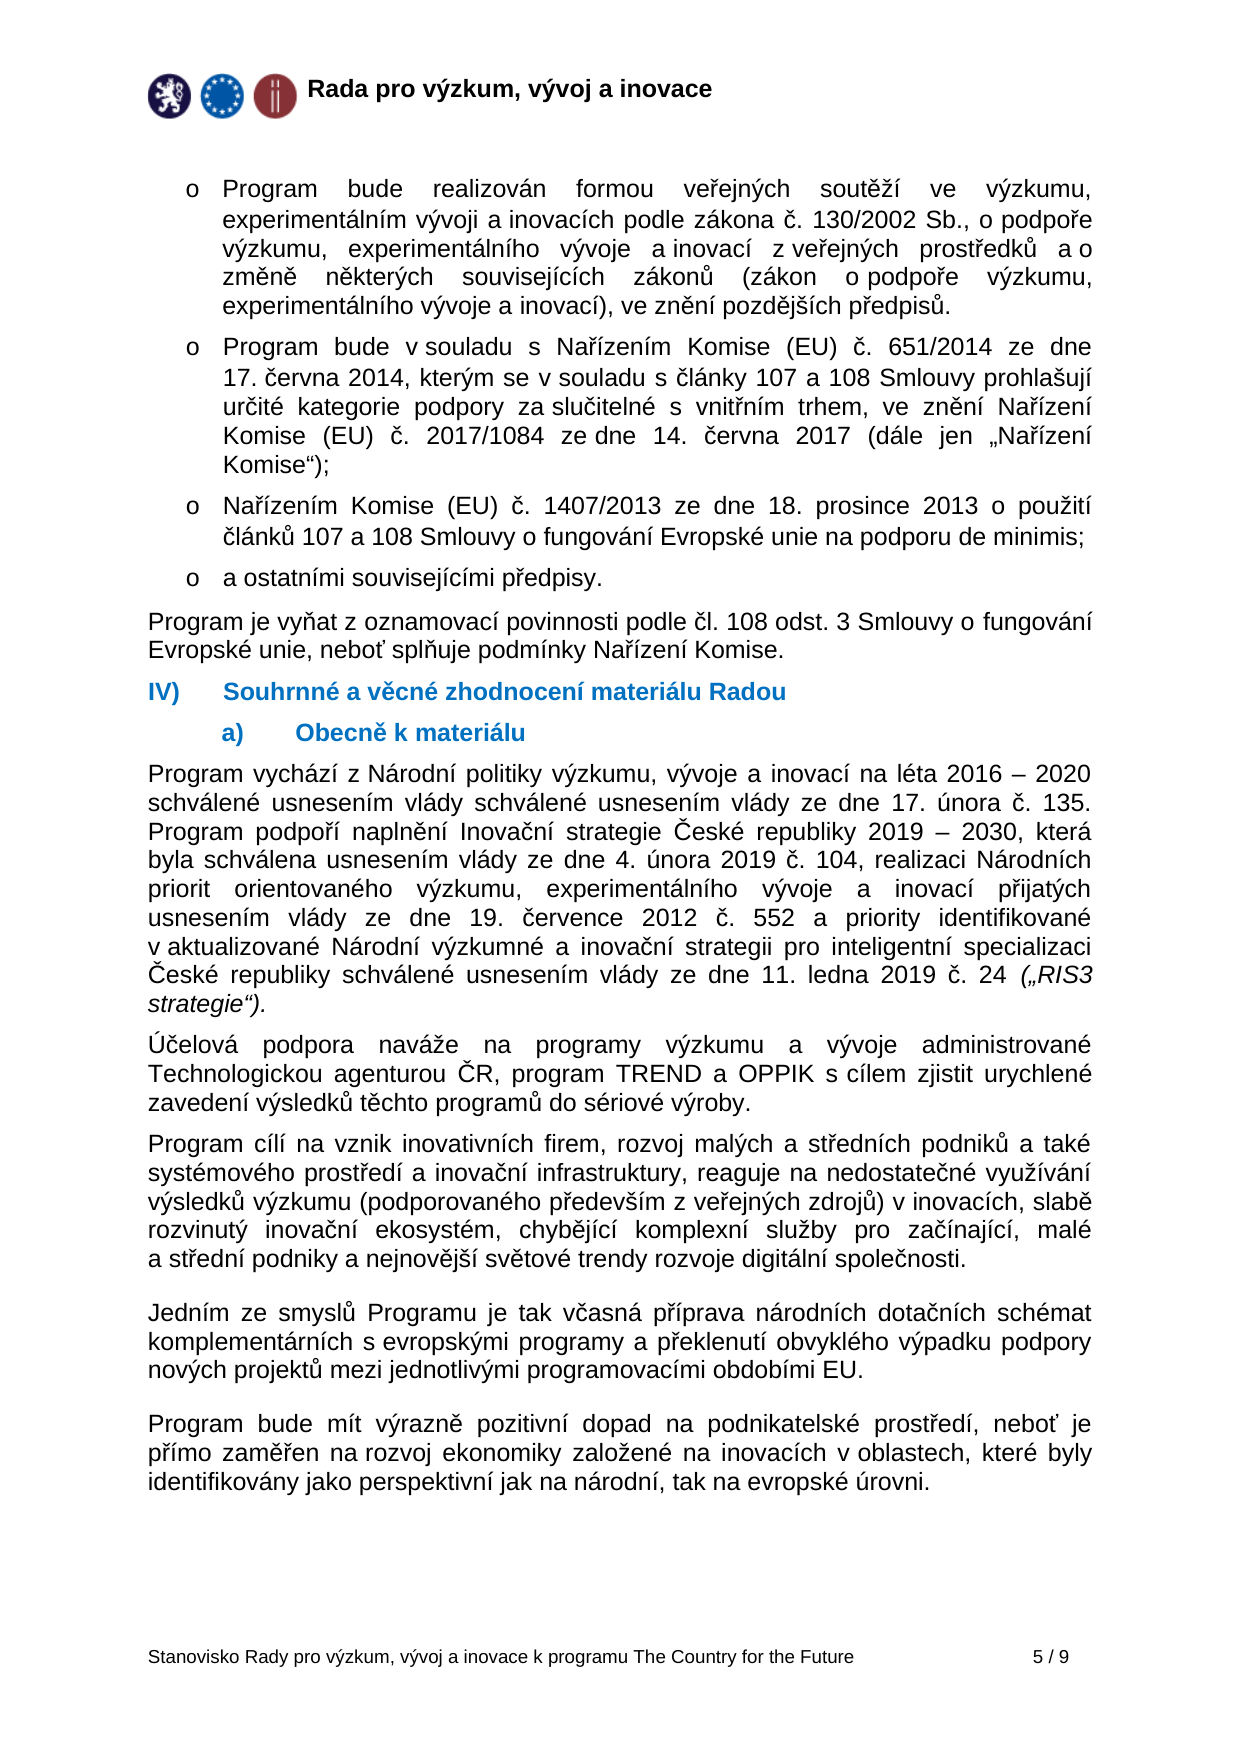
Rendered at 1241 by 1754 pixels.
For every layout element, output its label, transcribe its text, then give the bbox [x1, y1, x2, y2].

text Účelová podpora naváže na programy výzkumu a vývoje administrované Technologickou agenturou ČR, program TREND a OPPIK s cílem zjistit urychlené zavedení výsledků těchto programů do sériové výroby. [148, 1030, 1093, 1116]
list a ostatními souvisejícími předpisy. [185, 563, 1093, 594]
list Nařízením Komise (EU) č. 1407/2013 ze dne 18. prosince 2013 o použití článků 107 a 108 Smlouvy o fungování Evropské unie na podporu de minimis; [185, 491, 1093, 551]
text a) Obecně k materiálu [148, 718, 1093, 746]
list Program bude realizován formou veřejných soutěží ve výzkumu, experimentálním vývoji a inovacích podle zákona č. 130/2002 Sb., o podpoře výzkumu, experimentálního vývoje a inovací z veřejných prostředků a o změně některých souvisejících zákonů (zákon o podpoře výzkumu, experimentálního vývoje a inovací), ve znění pozdějších předpisů. [185, 174, 1093, 320]
list Program bude v souladu s Nařízením Komise (EU) č. 651/2014 ze dne 17. června 2014, kterým se v souladu s články 107 a 108 Smlouvy prohlašují určité kategorie podpory za slučitelné s vnitřním trhem, ve znění Nařízení Komise (EU) č. 2017/1084 ze dne 14. června 2017 (dále jen „Nařízení Komise“); [185, 332, 1093, 478]
text Program vychází z Národní politiky výzkumu, vývoje a inovací na léta 2016 – 2020 schválené usnesením vlády schválené usnesením vlády ze dne 17. února č. 135. Program podpoří naplnění Inovační strategie České republiky 2019 – 2030, která byla schválena usnesením vlády ze dne 4. února 2019 č. 104, realizaci Národních priorit orientovaného výzkumu, experimentálního vývoje a inovací přijatých usnesením vlády ze dne 19. července 2012 č. 552 a priority identifikované v aktualizované Národní výzkumné a inovační strategii pro inteligentní specializaci České republiky schválené usnesením vlády ze dne 11. ledna 2019 č. 24 („RIS3 strategie“). [148, 759, 1093, 1018]
picture [147, 73, 298, 120]
text Program cílí na vznik inovativních firem, rozvoj malých a středních podniků a také systémového prostředí a inovační infrastruktury, reaguje na nedostatečné využívání výsledků výzkumu (podporovaného především z veřejných zdrojů) v inovacích, slabě rozvinutý inovační ekosystém, chybějící komplexní služby pro začínající, malé a střední podniky a nejnovější světové trendy rozvoje digitální společnosti. [148, 1129, 1093, 1273]
list Souhrnné a věcné zhodnocení materiálu Radou [148, 676, 1093, 705]
text Jedním ze smyslů Programu je tak včasná příprava národních dotačních schémat komplementárních s evropskými programy a překlenutí obvyklého výpadku podpory nových projektů mezi jednotlivými programovacími obdobími EU. [148, 1298, 1093, 1384]
text Program je vyňat z oznamovací povinnosti podle čl. 108 odst. 3 Smlouvy o fungování Evropské unie, neboť splňuje podmínky Nařízení Komise. [148, 606, 1093, 664]
text Program bude mít výrazně pozitivní dopad na podnikatelské prostředí, neboť je přímo zaměřen na rozvoj ekonomiky založené na inovacích v oblastech, které byly identifikovány jako perspektivní jak na národní, tak na evropské úrovni. [148, 1409, 1093, 1495]
